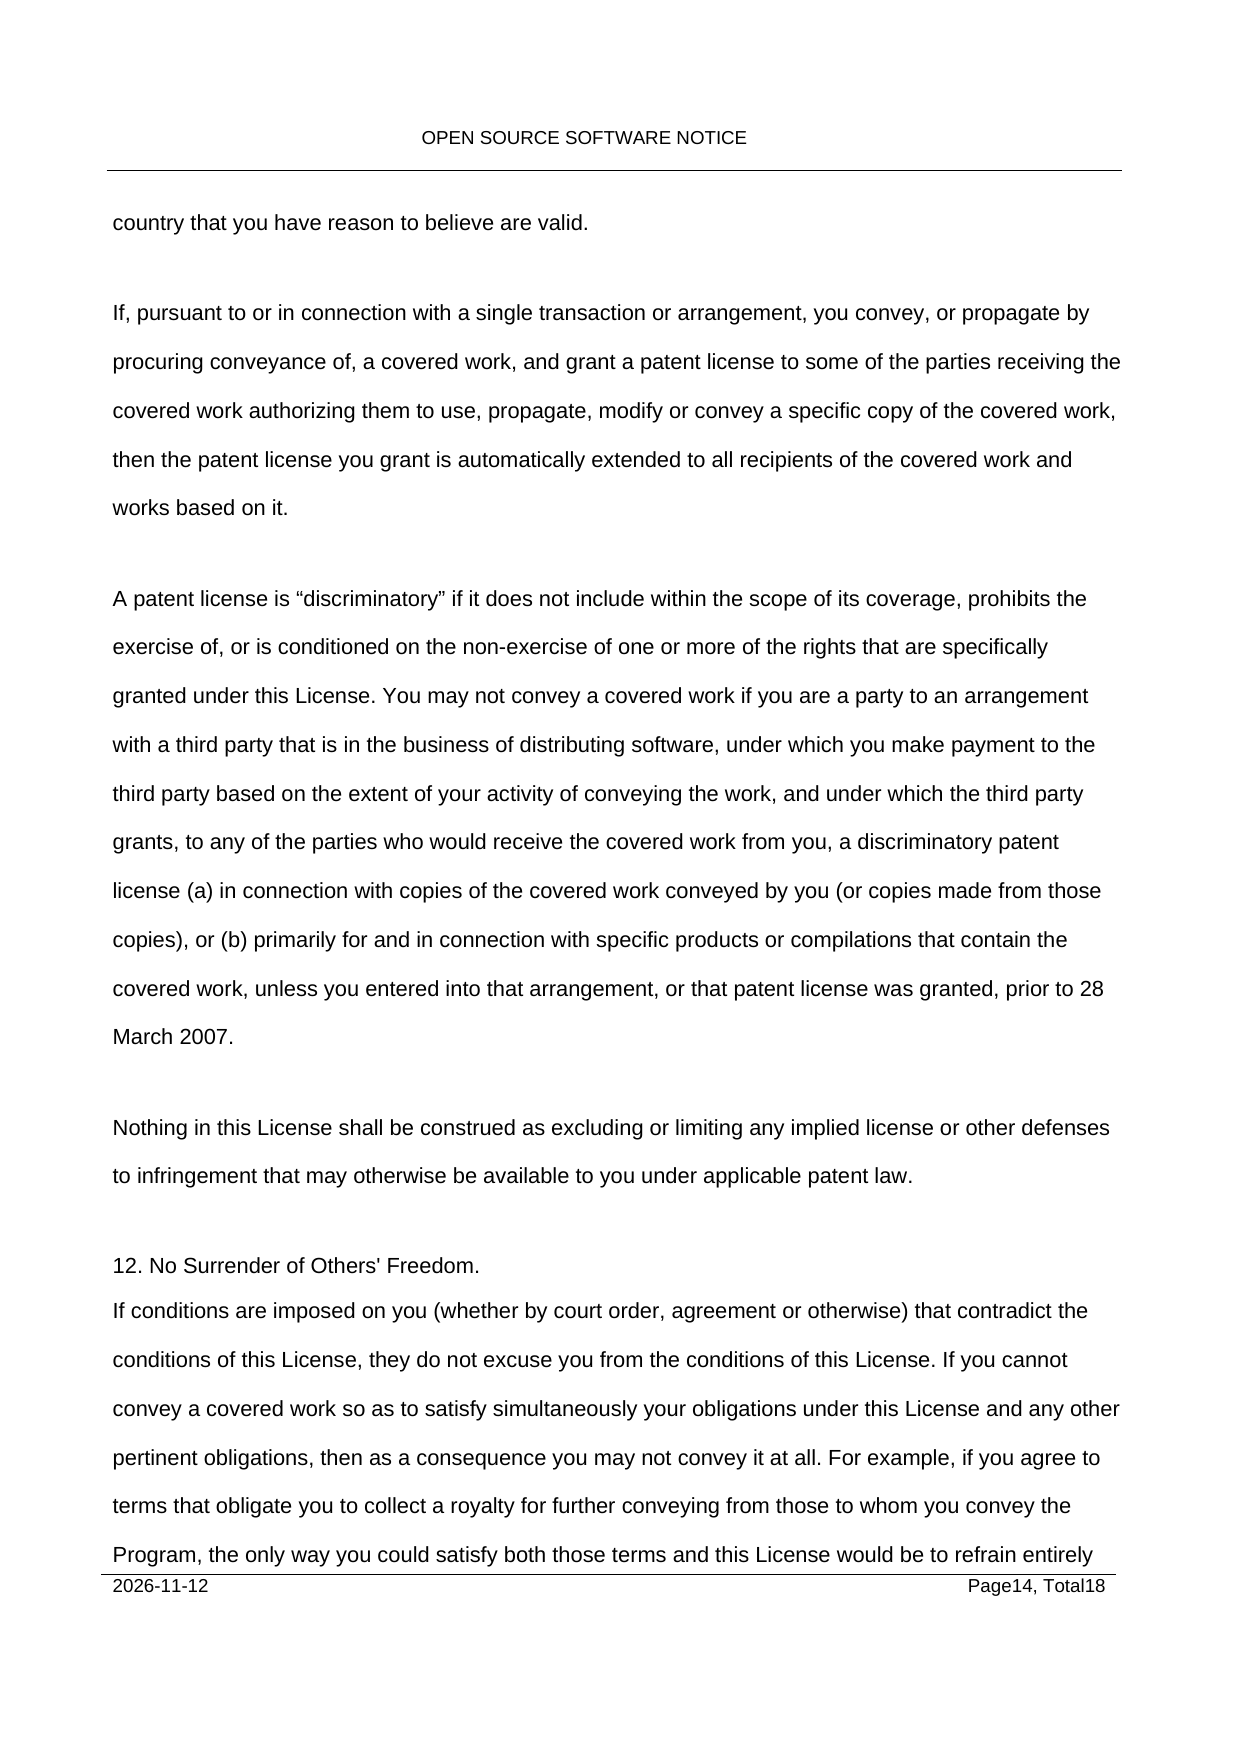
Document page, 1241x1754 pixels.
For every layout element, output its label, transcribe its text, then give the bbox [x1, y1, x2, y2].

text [112, 206, 1128, 239]
text If, pursuant to or in connection with a single transaction or arrangement, you convey, or propagate by procuring conveyance of, a covered work, and grant a patent license to some of the parties receiving the covered work authorizing them to use, propagate, modify or convey a specific copy of the covered work, then the patent license you grant is automatically extended to all recipients of the covered work and works based on it. [112, 297, 1128, 524]
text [112, 1295, 1128, 1571]
text Nothing in this License shall be construed as excluding or limiting any implied license or other defenses to infringement that may otherwise be available to you under applicable patent law. [112, 1111, 1128, 1192]
text A patent license is “discriminatory” if it does not include within the scope of its coverage, prohibits the exercise of, or is conditioned on the non-exercise of one or more of the rights that are specifically granted under this License. You may not convey a covered work if you are a party to an arrangement with a third party that is in the business of distributing software, under which you make payment to the third party based on the extent of your activity of conveying the work, and under which the third party grants, to any of the parties who would receive the covered work from you, a discriminatory patent license (a) in connection with copies of the covered work conveyed by you (or copies made from those copies), or (b) primarily for and in connection with specific products or compilations that contain the covered work, unless you entered into that arrangement, or that patent license was granted, prior to 28 March 2007. [112, 582, 1128, 1053]
text 12. No Surrender of Others' Freedom. [112, 1250, 1128, 1282]
